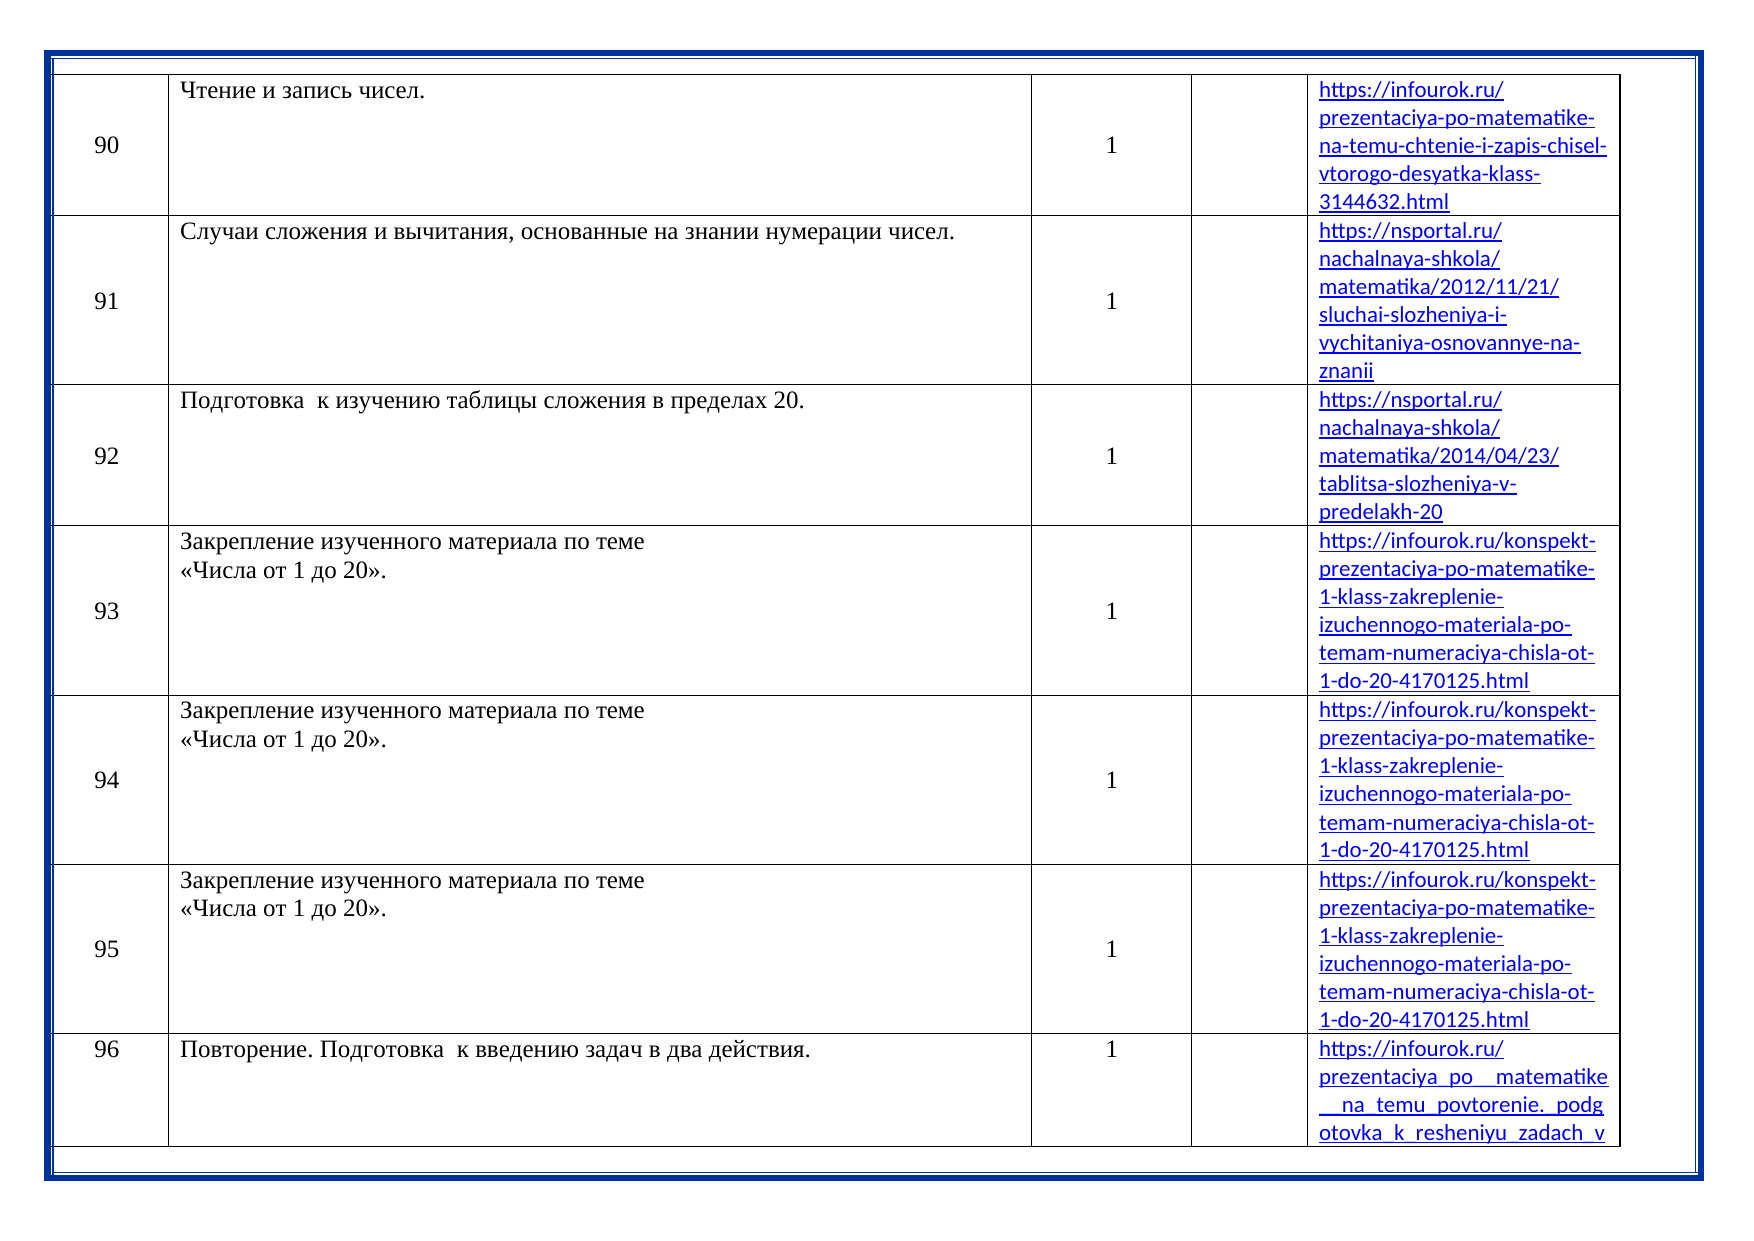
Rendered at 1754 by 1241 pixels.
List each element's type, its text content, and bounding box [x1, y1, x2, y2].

table_cell https://nsportal.ru/nachalnaya-shkola/matematika/2012/11/21/sluchai-slozheniya-i-vychitaniya-osnovannye-na-znanii [1308, 216, 1619, 384]
table_cell 93 [54, 526, 168, 694]
table_cell [1192, 1034, 1307, 1146]
table_cell https://infourok.ru/konspekt-prezentaciya-po-matematike-1-klass-zakreplenie-izuchennogo-materiala-po-temam-numeraciya-chisla-ot-1-do-20-4170125.html [1308, 696, 1619, 864]
table_cell 95 [54, 865, 168, 1033]
table_cell Подготовка к изучению таблицы сложения в пределах 20. [169, 385, 1031, 525]
table_cell 1 [1032, 385, 1191, 525]
table_cell Случаи сложения и вычитания, основанные на знании нумерации чисел. [169, 216, 1031, 384]
table_cell https://infourok.ru/konspekt-prezentaciya-po-matematike-1-klass-zakreplenie-izuchennogo-materiala-po-temam-numeraciya-chisla-ot-1-do-20-4170125.html [1308, 526, 1619, 694]
table_cell 1 [1032, 216, 1191, 384]
table_cell Закрепление изученного материала по теме «Числа от 1 до 20». [169, 526, 1031, 694]
table_cell 92 [54, 385, 168, 525]
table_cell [1308, 1034, 1619, 1146]
table_cell 1 [1032, 696, 1191, 864]
table_cell [1192, 216, 1307, 384]
table_cell 1 [1032, 526, 1191, 694]
table_cell 1 [1032, 75, 1191, 215]
table_cell Закрепление изученного материала по теме «Числа от 1 до 20». [169, 865, 1031, 1033]
table_cell https://infourok.ru/konspekt-prezentaciya-po-matematike-1-klass-zakreplenie-izuchennogo-materiala-po-temam-numeraciya-chisla-ot-1-do-20-4170125.html [1308, 865, 1619, 1033]
table_cell [1192, 696, 1307, 864]
table_cell 90 [54, 75, 168, 215]
table_cell https://infourok.ru/prezentaciya-po-matematike-na-temu-chtenie-i-zapis-chisel-vtorogo-desyatka-klass-3144632.html [1308, 75, 1619, 215]
table_cell [1192, 865, 1307, 1033]
table_cell 91 [54, 216, 168, 384]
table_cell 1 [1032, 1034, 1191, 1146]
table_cell Закрепление изученного материала по теме «Числа от 1 до 20». [169, 696, 1031, 864]
table_cell 96 [54, 1034, 168, 1146]
table_cell [1192, 385, 1307, 525]
table_cell [1192, 75, 1307, 215]
table_cell [1192, 526, 1307, 694]
table_cell 94 [54, 696, 168, 864]
table_cell Чтение и запись чисел. [169, 75, 1031, 215]
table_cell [169, 1034, 1031, 1146]
table_cell 1 [1032, 865, 1191, 1033]
table_cell https://nsportal.ru/nachalnaya-shkola/matematika/2014/04/23/tablitsa-slozheniya-v-predelakh-20 [1308, 385, 1619, 525]
